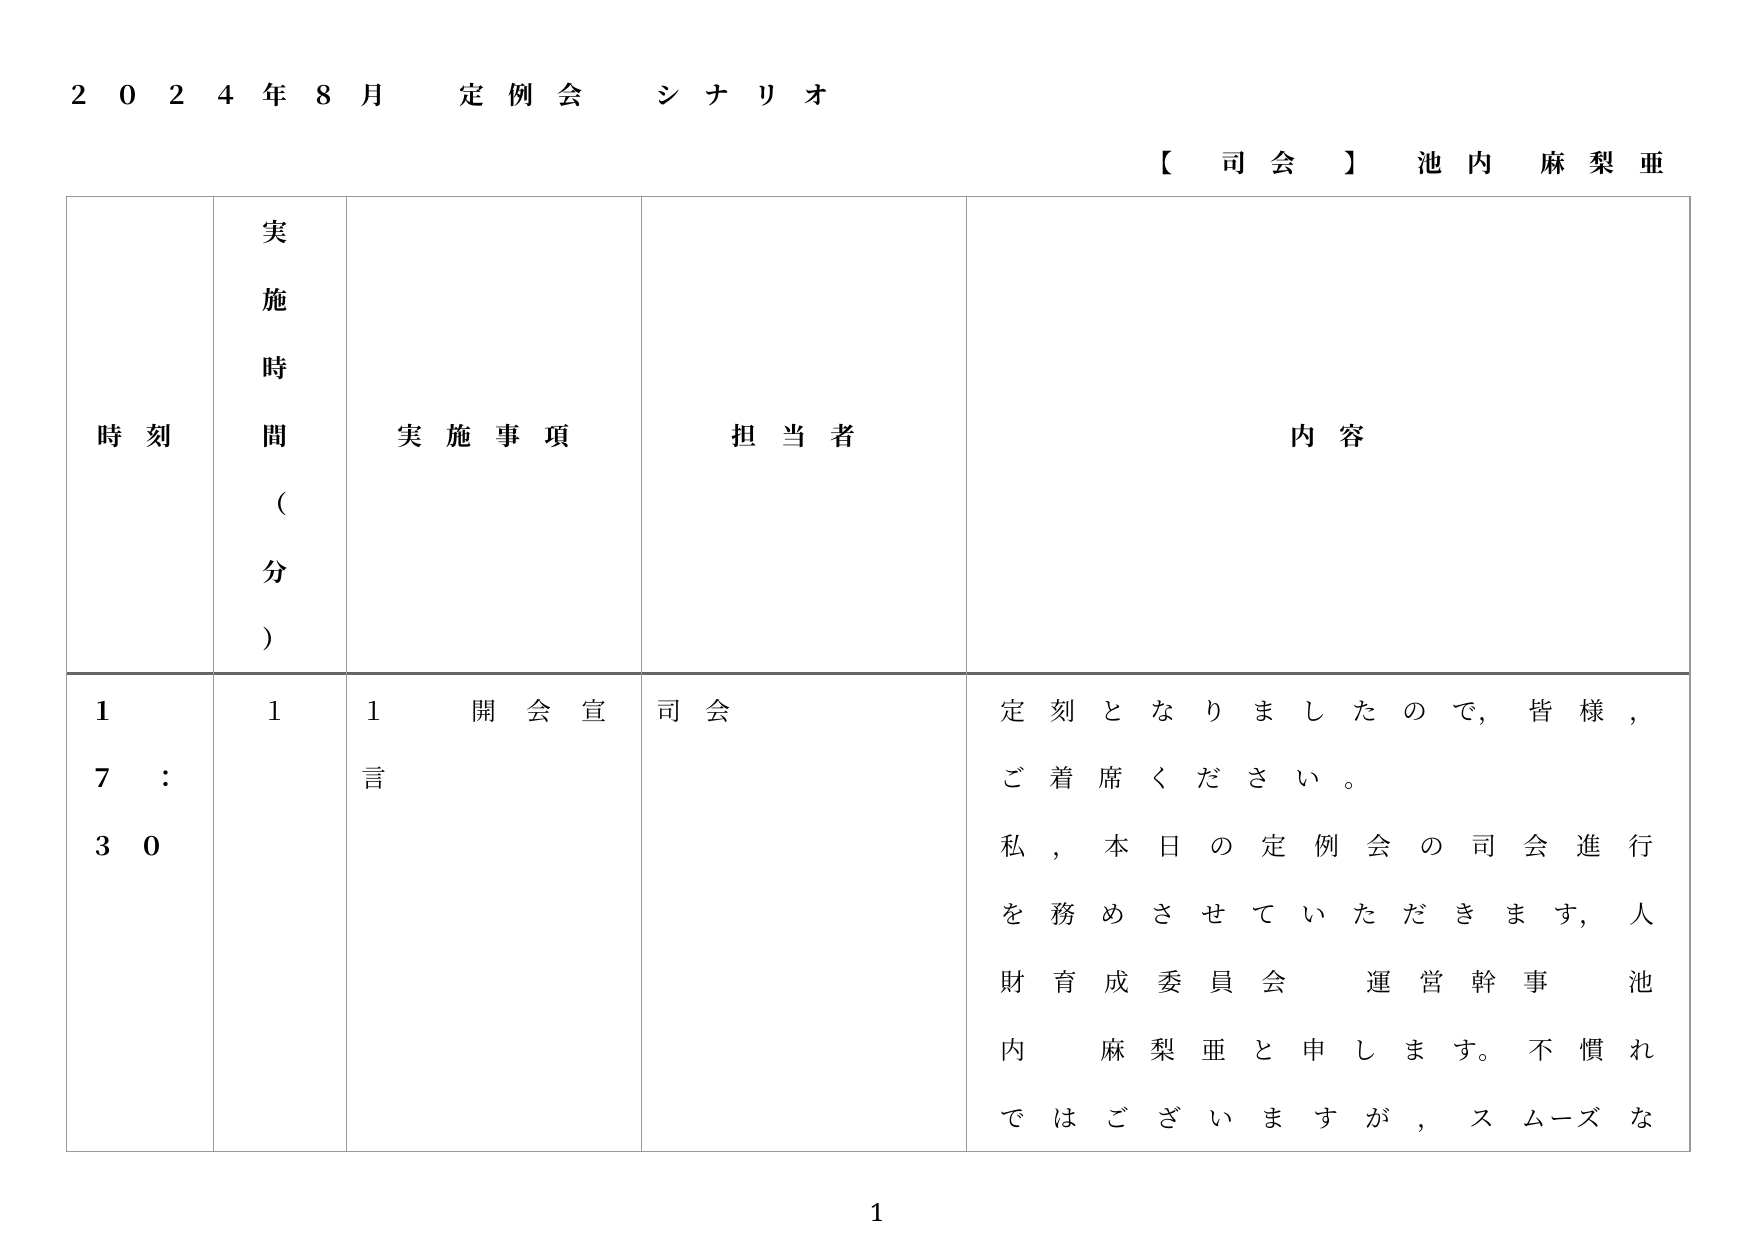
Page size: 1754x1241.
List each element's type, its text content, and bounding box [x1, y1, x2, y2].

table_header 実施時間（分） [214, 197, 346, 672]
table_header 実施事項 [347, 197, 641, 672]
table_header 時刻 [67, 197, 213, 672]
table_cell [967, 675, 1689, 1151]
table_cell 司会 [642, 675, 966, 1151]
table_header 担当者 [642, 197, 966, 672]
text ２０２４年８月 定例会 シナリオ [66, 60, 1667, 128]
text 【 司会 】 池内 麻梨亜 [66, 128, 1688, 196]
table_cell １ [214, 675, 346, 1151]
table_cell １ 開会宣言 [347, 675, 641, 1151]
table_header 内容 [967, 197, 1689, 672]
table_cell １７：３０ [67, 675, 213, 1151]
